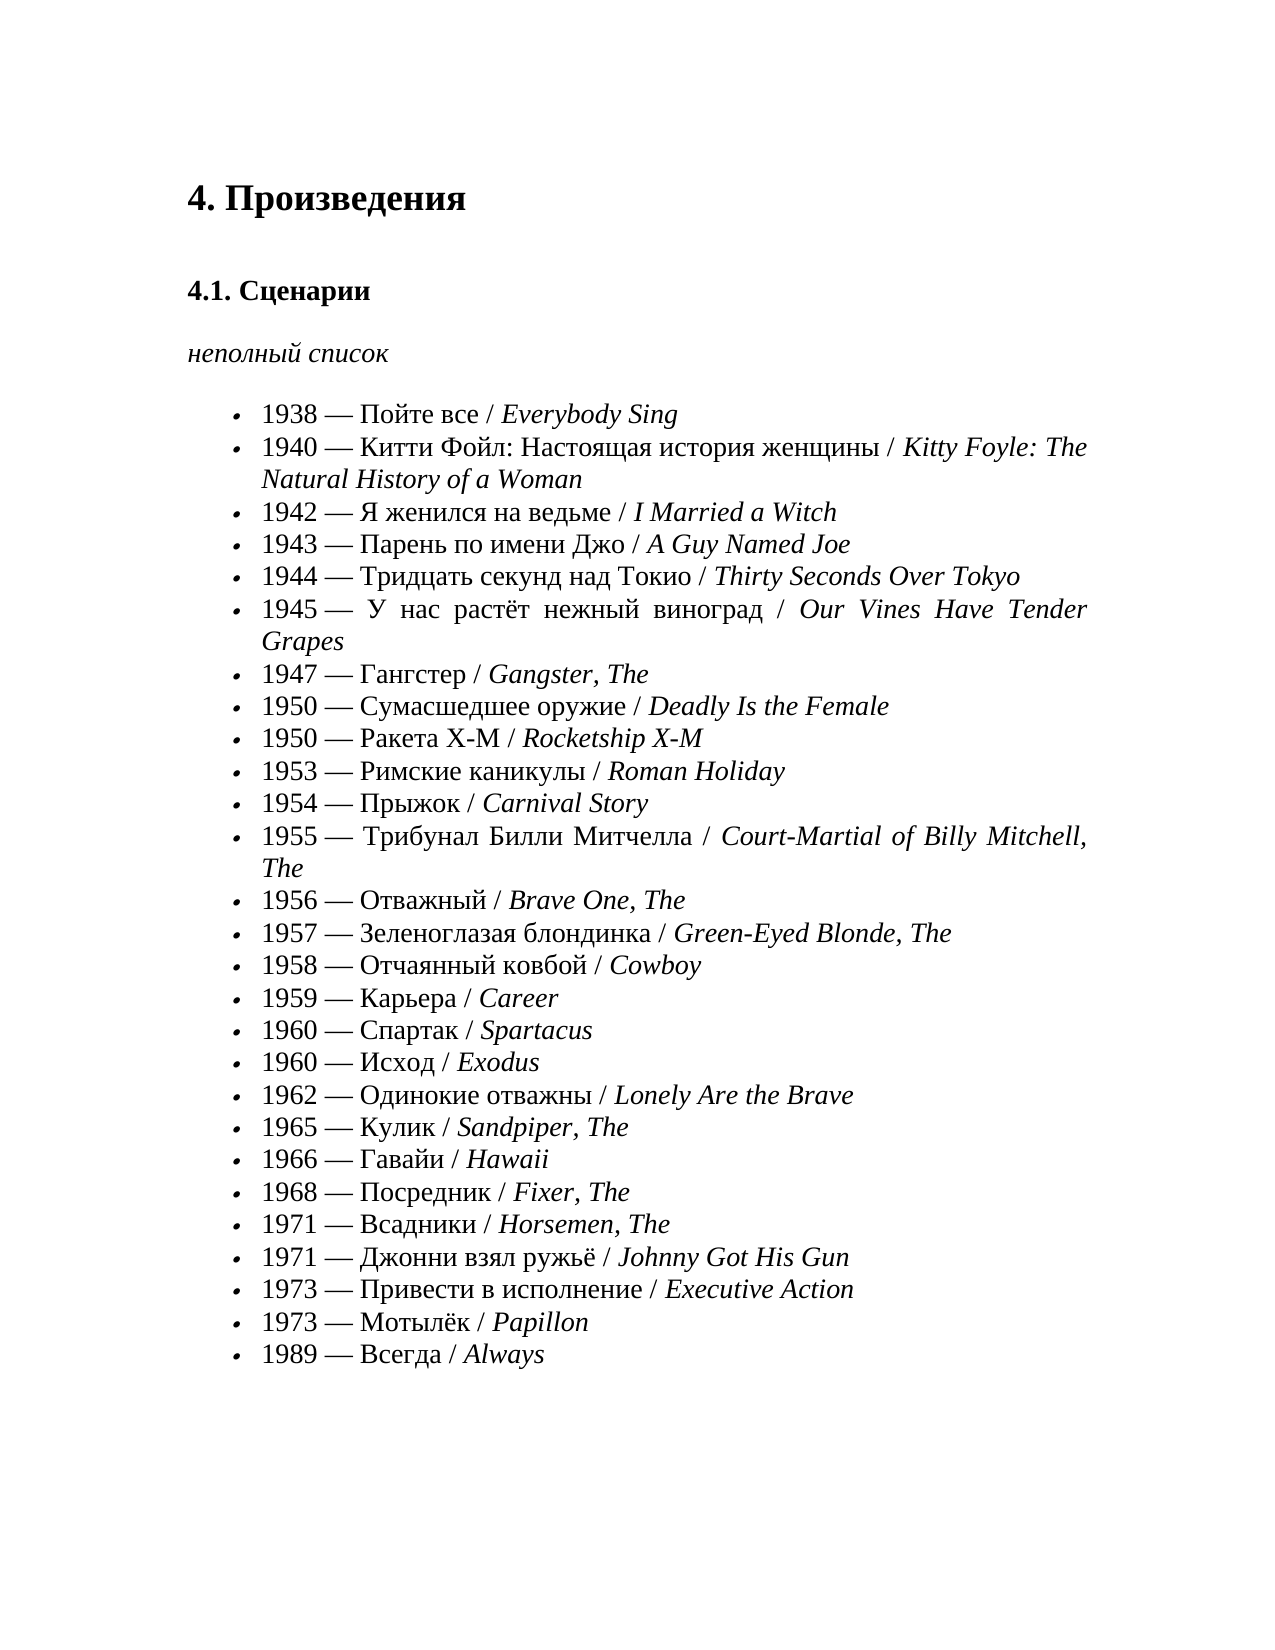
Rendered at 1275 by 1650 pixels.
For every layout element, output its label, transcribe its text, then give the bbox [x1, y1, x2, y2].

list 1960 — Спартак / Spartacus [232, 1013, 1087, 1045]
list 1950 — Сумасшедшее оружие / Deadly Is the Female [232, 689, 1087, 721]
list 1958 — Отчаянный ковбой / Cowboy [232, 948, 1087, 981]
list 1966 — Гавайи / Hawaii [232, 1143, 1087, 1175]
list 1953 — Римские каникулы / Roman Holiday [232, 754, 1087, 786]
list 1938 — Пойте все / Everybody Sing [232, 397, 1087, 430]
list 1944 — Тридцать секунд над Токио / Thirty Seconds Over Tokyo [232, 559, 1087, 592]
list 1957 — Зеленоглазая блондинка / Green-Eyed Blonde, The [232, 916, 1087, 948]
list 1942 — Я женился на ведьме / I Married a Witch [232, 495, 1087, 527]
list 1950 — Ракета X-М / Rocketship X-M [232, 721, 1087, 754]
list 1989 — Всегда / Always [232, 1337, 1087, 1369]
list 1960 — Исход / Exodus [232, 1045, 1087, 1078]
list 1945 — У нас растёт нежный виноград / Our Vines Have Tender Grapes [232, 592, 1087, 657]
list 1956 — Отважный / Brave One, The [232, 883, 1087, 916]
list 1973 — Привести в исполнение / Executive Action [232, 1272, 1087, 1304]
list 1971 — Всадники / Horsemen, The [232, 1207, 1087, 1240]
list 1973 — Мотылёк / Papillon [232, 1304, 1087, 1337]
list 1971 — Джонни взял ружьё / Johnny Got His Gun [232, 1240, 1087, 1272]
list 4. Произведения [187, 175, 1087, 218]
list 1968 — Посредник / Fixer, The [232, 1175, 1087, 1207]
list 1959 — Карьера / Career [232, 981, 1087, 1013]
list 1965 — Кулик / Sandpiper, The [232, 1110, 1087, 1143]
list 1943 — Парень по имени Джо / A Guy Named Joe [232, 527, 1087, 559]
list 1947 — Гангстер / Gangster, The [232, 657, 1087, 689]
list 1955 — Трибунал Билли Митчелла / Court-Martial of Billy Mitchell, The [232, 819, 1087, 883]
list 1954 — Прыжок / Carnival Story [232, 786, 1087, 819]
list 1962 — Одинокие отважны / Lonely Are the Brave [232, 1078, 1087, 1110]
list 4.1. Сценарии [187, 273, 1087, 306]
list 1940 — Китти Фойл: Настоящая история женщины / Kitty Foyle: The Natural History of a Woman [232, 430, 1087, 495]
text неполный список [187, 336, 1087, 368]
